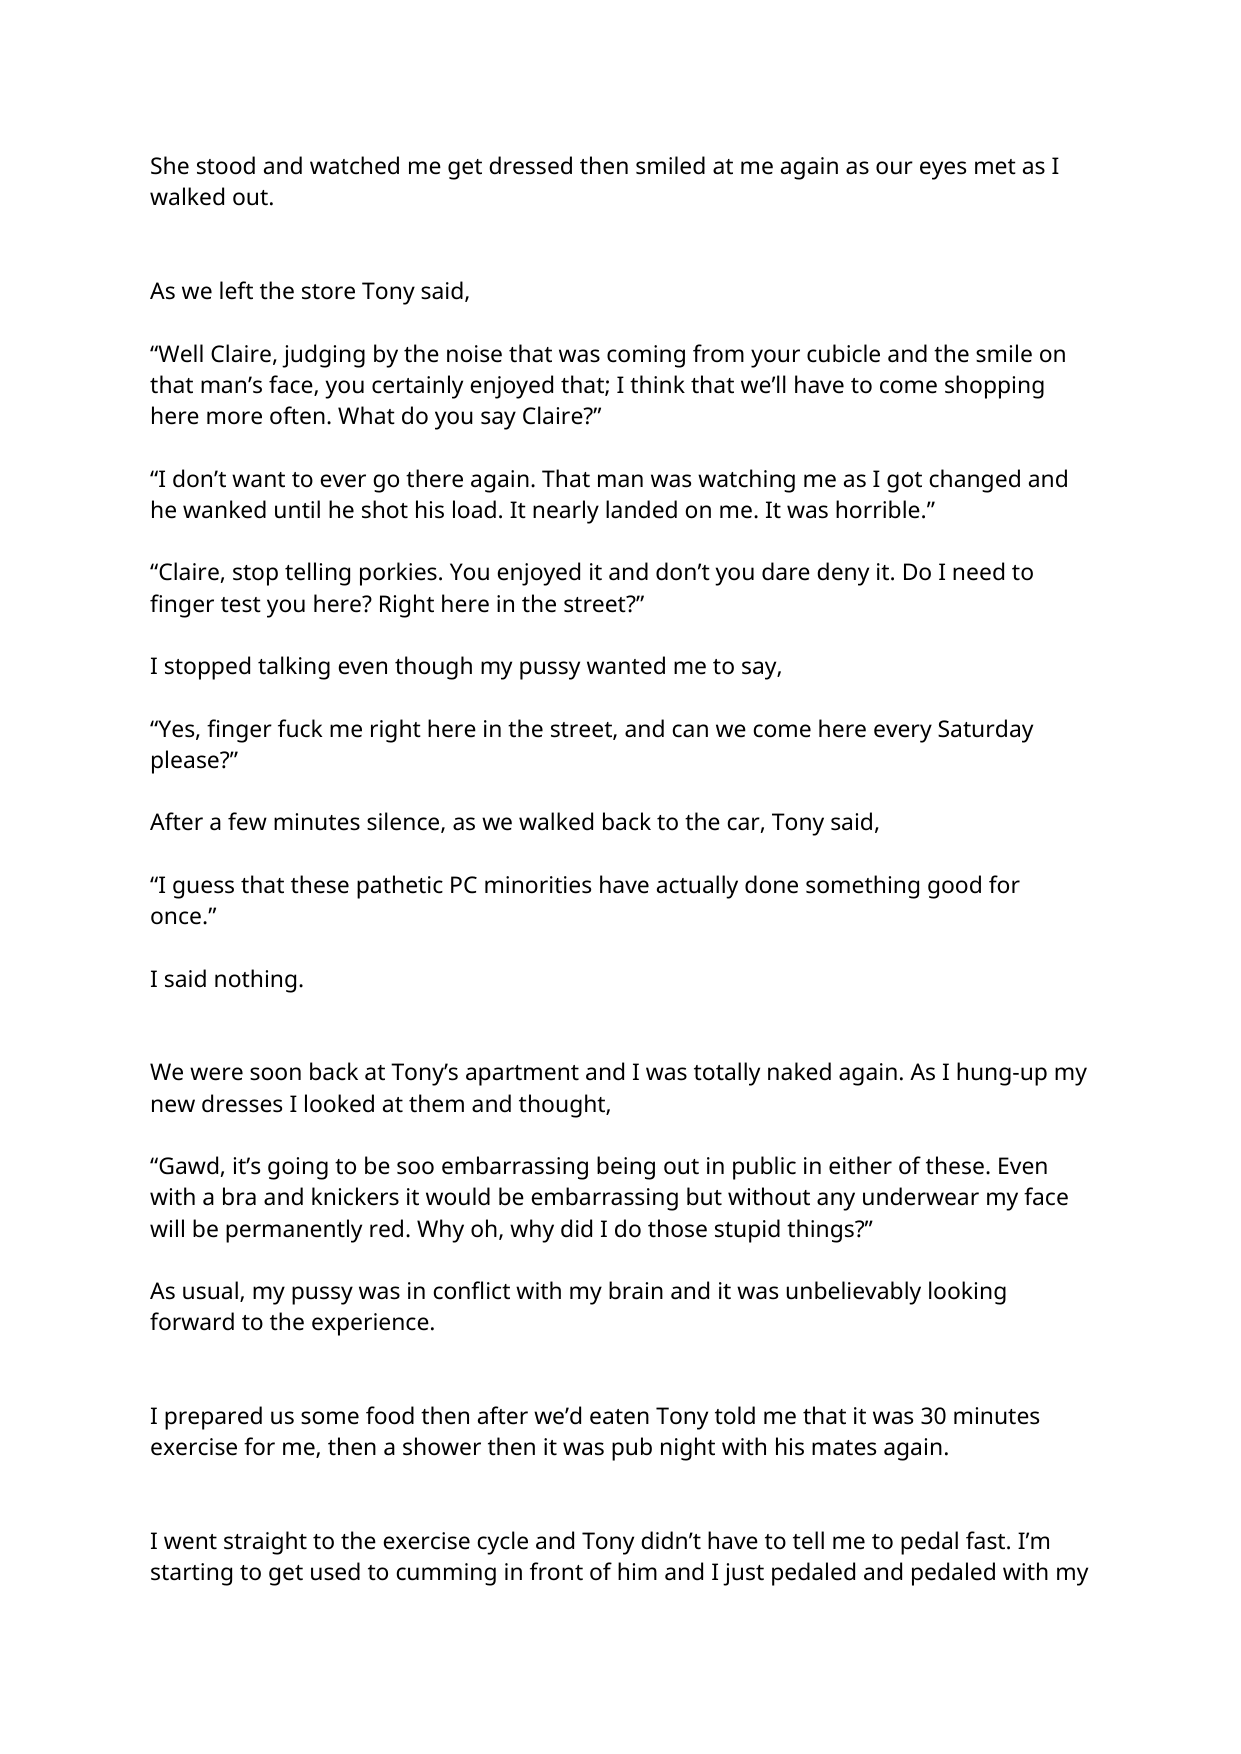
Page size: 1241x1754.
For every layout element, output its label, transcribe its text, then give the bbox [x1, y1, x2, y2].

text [150, 1525, 1090, 1587]
text She stood and watched me get dressed then smiled at me again as our eyes met as I walked out. [150, 150, 1090, 212]
text As we left the store Tony said, [150, 275, 1090, 306]
text As usual, my pussy was in conflict with my brain and it was unbelievably looking forward to the experience. [150, 1275, 1090, 1337]
text I said nothing. [150, 962, 1090, 994]
text “I don’t want to ever go there again. That man was watching me as I got changed and he wanked until he shot his load. It nearly landed on me. It was horrible.” [150, 462, 1090, 525]
text “Claire, stop telling porkies. You enjoyed it and don’t you dare deny it. Do I need to finger test you here? Right here in the street?” [150, 556, 1090, 619]
text After a few minutes silence, as we walked back to the car, Tony said, [150, 806, 1090, 837]
text I prepared us some food then after we’d eaten Tony told me that it was 30 minutes exercise for me, then a shower then it was pub night with his mates again. [150, 1400, 1090, 1462]
text “Gawd, it’s going to be soo embarrassing being out in public in either of these. Even with a bra and knickers it would be embarrassing but without any underwear my face will be permanently red. Why oh, why did I do those stupid things?” [150, 1150, 1090, 1244]
text “Yes, finger fuck me right here in the street, and can we come here every Saturday please?” [150, 712, 1090, 775]
text “I guess that these pathetic PC minorities have actually done something good for once.” [150, 869, 1090, 931]
text “Well Claire, judging by the noise that was coming from your cubicle and the smile on that man’s face, you certainly enjoyed that; I think that we’ll have to come shopping here more often. What do you say Claire?” [150, 337, 1090, 431]
text We were soon back at Tony’s apartment and I was totally naked again. As I hung-up my new dresses I looked at them and thought, [150, 1056, 1090, 1119]
text I stopped talking even though my pussy wanted me to say, [150, 650, 1090, 681]
